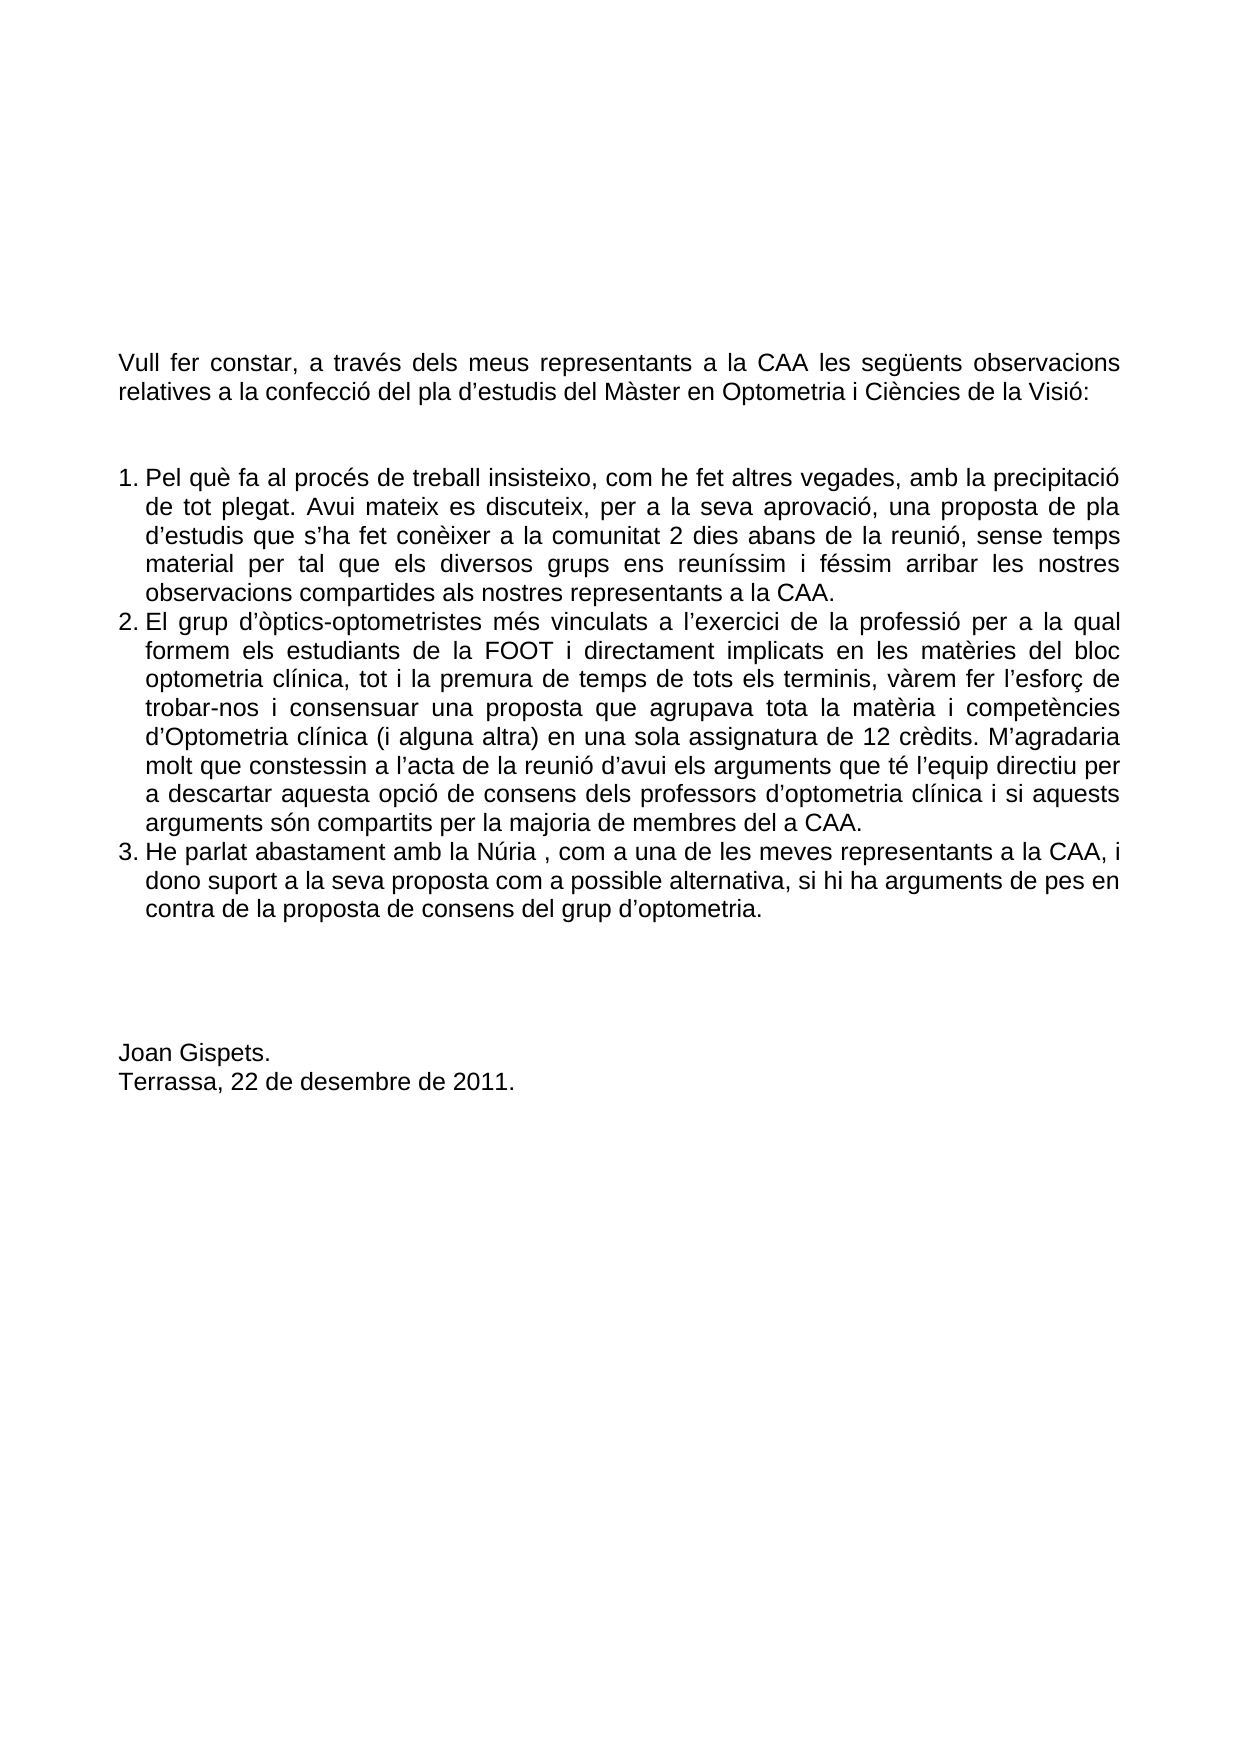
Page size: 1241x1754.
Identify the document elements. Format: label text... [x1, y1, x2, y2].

list El grup d’òptics-optometristes més vinculats a l’exercici de la professió per a la qual formem els estudiants de la FOOT i directament implicats en les matèries del bloc optometria clínica, tot i la premura de temps de tots els terminis, vàrem fer l’esforç de trobar-nos i consensuar una proposta que agrupava tota la matèria i competències d’Optometria clínica (i alguna altra) en una sola assignatura de 12 crèdits. M’agradaria molt que constessin a l’acta de la reunió d’avui els arguments que té l’equip directiu per a descartar aquesta opció de consens dels professors d’optometria clínica i si aquests arguments són compartits per la majoria de membres del a CAA. [118, 607, 1122, 837]
text Terrassa, 22 de desembre de 2011. [118, 1067, 1122, 1096]
list He parlat abastament amb la Núria , com a una de les meves representants a la CAA, i dono suport a la seva proposta com a possible alternativa, si hi ha arguments de pes en contra de la proposta de consens del grup d’optometria. [118, 837, 1122, 923]
text Vull fer constar, a través dels meus representants a la CAA les següents observacions relatives a la confecció del pla d’estudis del Màster en Optometria i Ciències de la Visió: [118, 348, 1122, 406]
text Joan Gispets. [118, 1038, 1122, 1067]
list Pel què fa al procés de treball insisteixo, com he fet altres vegades, amb la precipitació de tot plegat. Avui mateix es discuteix, per a la seva aprovació, una proposta de pla d’estudis que s’ha fet conèixer a la comunitat 2 dies abans de la reunió, sense temps material per tal que els diversos grups ens reuníssim i féssim arribar les nostres observacions compartides als nostres representants a la CAA. [118, 463, 1122, 607]
